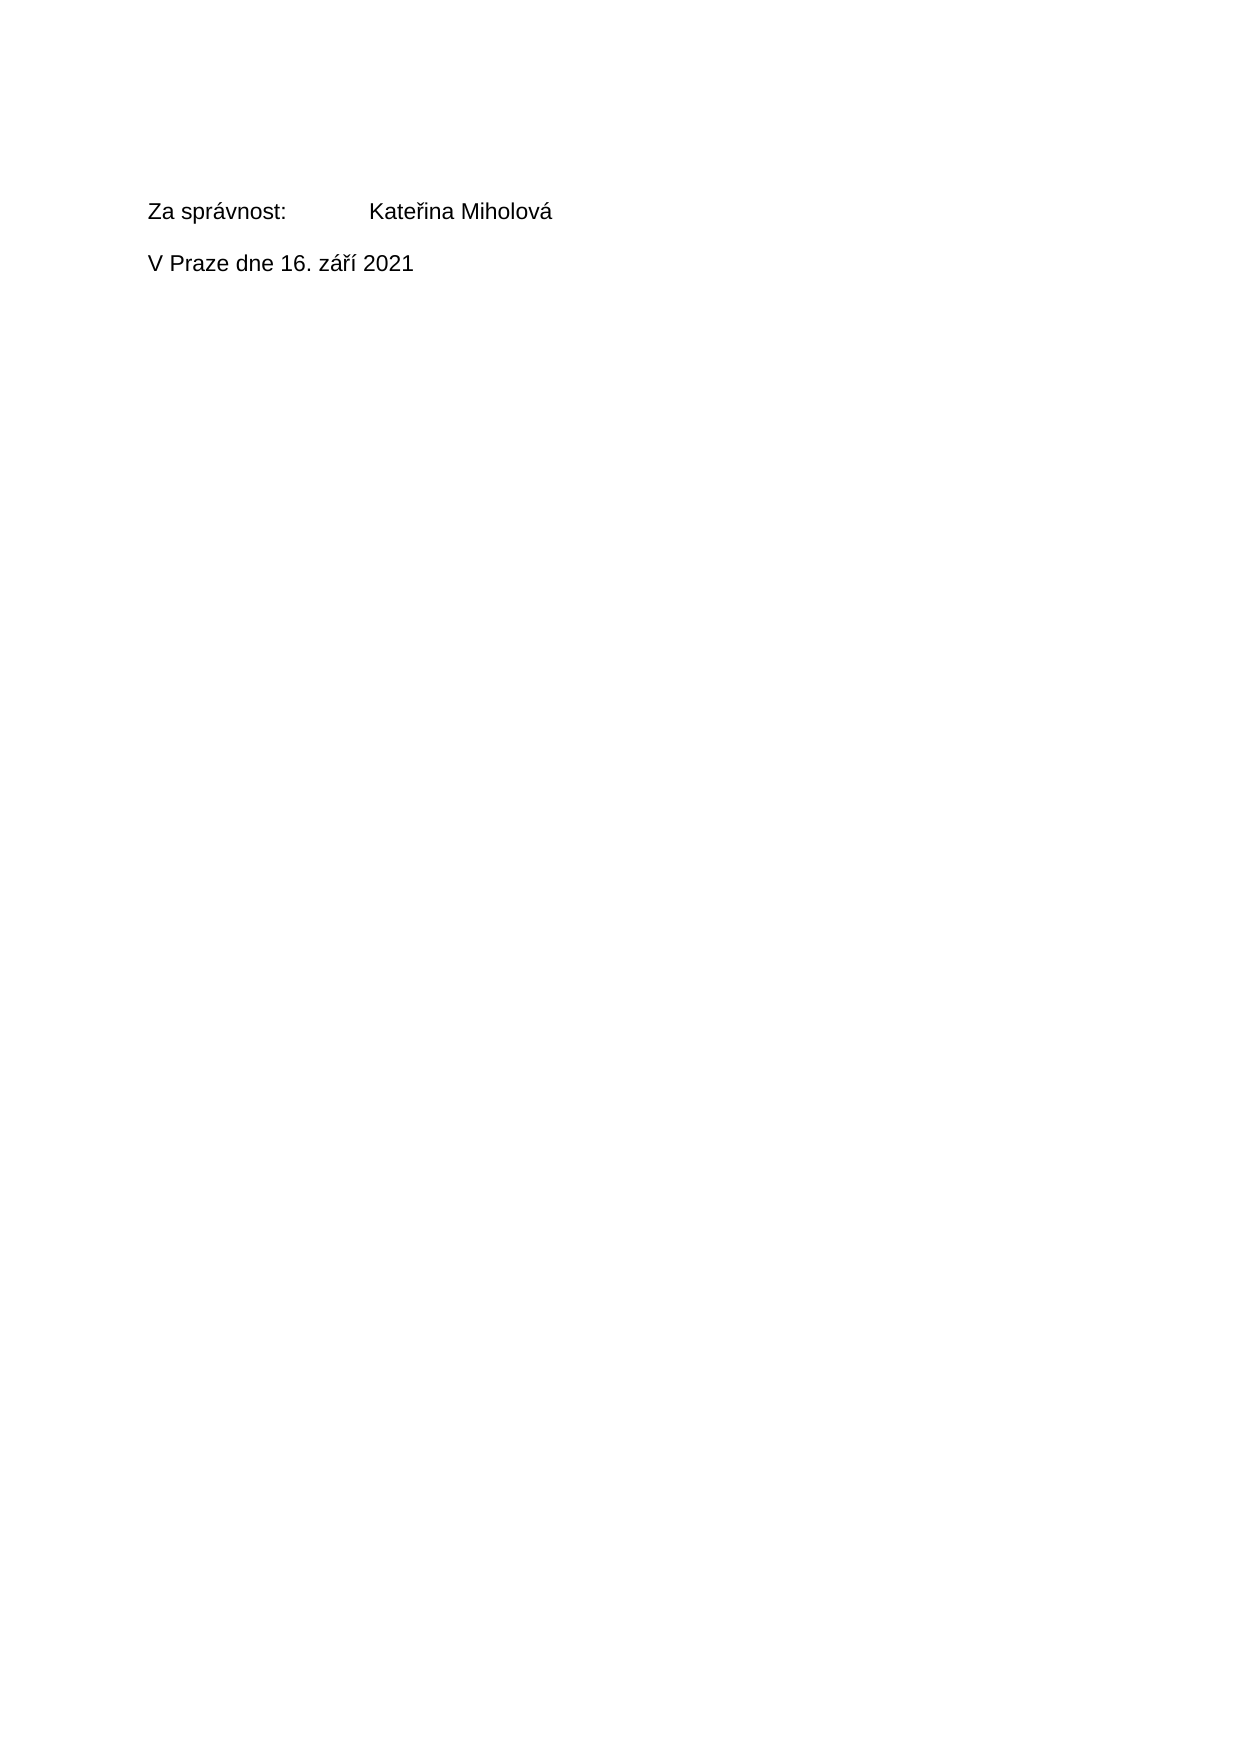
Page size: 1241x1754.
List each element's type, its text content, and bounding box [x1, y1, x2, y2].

text Za správnost: Kateřina Miholová [148, 198, 1093, 224]
text V Praze dne 16. září 2021 [148, 250, 1093, 277]
